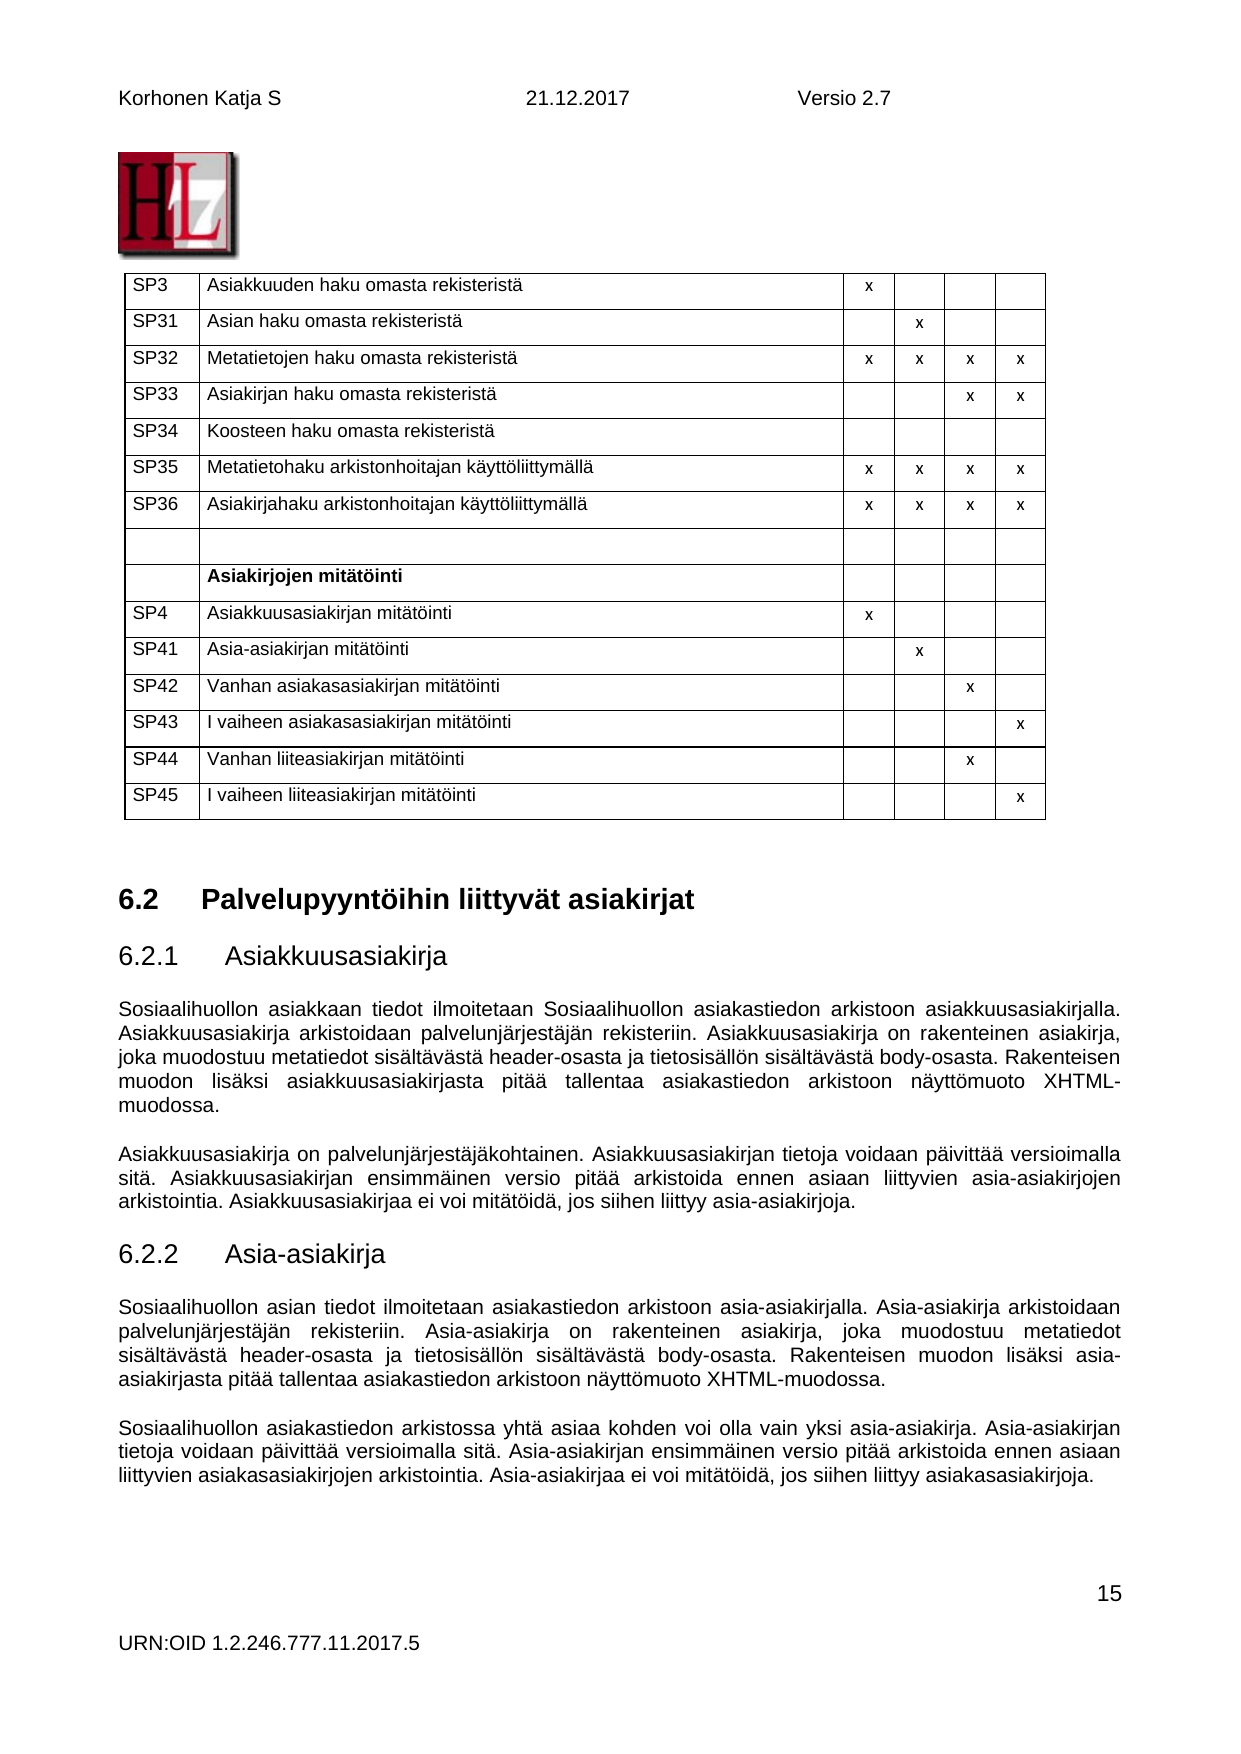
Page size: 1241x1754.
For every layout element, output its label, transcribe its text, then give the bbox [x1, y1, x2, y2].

table_cell SP35 [126, 456, 199, 491]
table_cell Asian haku omasta rekisteristä [200, 310, 843, 345]
table_cell SP41 [126, 638, 199, 673]
table_cell Metatietojen haku omasta rekisteristä [200, 346, 843, 382]
table_cell [895, 529, 944, 564]
table_cell [844, 675, 894, 710]
table_cell Metatietohaku arkistonhoitajan käyttöliittymällä [200, 456, 843, 491]
table_cell SP43 [126, 711, 199, 746]
table_cell x [996, 346, 1045, 382]
table_cell x [844, 602, 894, 637]
table_cell [844, 748, 894, 783]
table_cell [895, 675, 944, 710]
table_cell [945, 784, 995, 819]
table_cell [996, 675, 1045, 710]
table_cell x [895, 346, 944, 382]
table_cell SP36 [126, 492, 199, 528]
table_cell [996, 274, 1045, 309]
table_cell [945, 602, 995, 637]
text Sosiaalihuollon asiakkaan tiedot ilmoitetaan Sosiaalihuollon asiakastiedon arkistoon asiakkuusasiakirjalla. Asiakkuusasiakirja arkistoidaan palvelunjärjestäjän rekisteriin. Asiakkuusasiakirja on rakenteinen asiakirja, joka muodostuu metatiedot sisältävästä header-osasta ja tietosisällön sisältävästä body-osasta. Rakenteisen muodon lisäksi asiakkuusasiakirjasta pitää tallentaa asiakastiedon arkistoon näyttömuoto XHTML-muodossa. [118, 997, 1122, 1116]
table_cell Asiakirjojen mitätöinti [200, 565, 843, 601]
table_cell [996, 310, 1045, 345]
table_cell x [844, 274, 894, 309]
table_cell x [945, 456, 995, 491]
table_cell [945, 638, 995, 673]
table_cell [844, 529, 894, 564]
table_cell SP31 [126, 310, 199, 345]
table_cell x [895, 638, 944, 673]
table_cell x [945, 492, 995, 528]
table_cell [844, 383, 894, 418]
table_cell x [945, 748, 995, 783]
table_cell SP3 [126, 274, 199, 309]
table_cell x [996, 711, 1045, 746]
subtitle Asiakkuusasiakirja [118, 940, 1122, 972]
table_cell Vanhan asiakasasiakirjan mitätöinti [200, 675, 843, 710]
table_cell [945, 711, 995, 746]
table_cell SP42 [126, 675, 199, 710]
table_cell Asia-asiakirjan mitätöinti [200, 638, 843, 673]
table_cell x [844, 492, 894, 528]
table_cell x [996, 456, 1045, 491]
table_cell SP44 [126, 748, 199, 783]
table_cell SP4 [126, 602, 199, 637]
table_cell [996, 565, 1045, 601]
table_cell [844, 784, 894, 819]
table_cell x [945, 346, 995, 382]
table_cell [996, 419, 1045, 455]
table_cell x [844, 346, 894, 382]
table_cell SP45 [126, 784, 199, 819]
table_cell [895, 565, 944, 601]
table_cell [126, 565, 199, 601]
table_cell x [945, 675, 995, 710]
table_cell [945, 565, 995, 601]
table_cell Asiakirjan haku omasta rekisteristä [200, 383, 843, 418]
text Sosiaalihuollon asiakastiedon arkistossa yhtä asiaa kohden voi olla vain yksi asia-asiakirja. Asia-asiakirjan tietoja voidaan päivittää versioimalla sitä. Asia-asiakirjan ensimmäinen versio pitää arkistoida ennen asiaan liittyvien asiakasasiakirjojen arkistointia. Asia-asiakirjaa ei voi mitätöidä, jos siihen liittyy asiakasasiakirjoja. [118, 1415, 1122, 1487]
table_cell x [895, 310, 944, 345]
table_cell SP32 [126, 346, 199, 382]
table_cell [945, 419, 995, 455]
picture [118, 152, 241, 260]
table_cell [895, 274, 944, 309]
table_cell x [895, 456, 944, 491]
table_cell x [844, 456, 894, 491]
table_cell x [996, 492, 1045, 528]
table_cell x [996, 383, 1045, 418]
table_cell [895, 711, 944, 746]
table_cell [996, 529, 1045, 564]
subtitle Palvelupyyntöihin liittyvät asiakirjat [118, 882, 1122, 915]
table_cell [996, 638, 1045, 673]
table_cell [945, 310, 995, 345]
table_cell Koosteen haku omasta rekisteristä [200, 419, 843, 455]
table_cell [945, 274, 995, 309]
table_cell [895, 784, 944, 819]
table_cell [844, 638, 894, 673]
text Asiakkuusasiakirja on palvelunjärjestäjäkohtainen. Asiakkuusasiakirjan tietoja voidaan päivittää versioimalla sitä. Asiakkuusasiakirjan ensimmäinen versio pitää arkistoida ennen asiaan liittyvien asia-asiakirjojen arkistointia. Asiakkuusasiakirjaa ei voi mitätöidä, jos siihen liittyy asia-asiakirjoja. [118, 1141, 1122, 1213]
table_cell [200, 529, 843, 564]
table_cell [844, 711, 894, 746]
table_cell x [996, 784, 1045, 819]
table_cell Asiakirjahaku arkistonhoitajan käyttöliittymällä [200, 492, 843, 528]
table_cell [895, 748, 944, 783]
table_cell [945, 529, 995, 564]
text Sosiaalihuollon asian tiedot ilmoitetaan asiakastiedon arkistoon asia-asiakirjalla. Asia-asiakirja arkistoidaan palvelunjärjestäjän rekisteriin. Asia-asiakirja on rakenteinen asiakirja, joka muodostuu metatiedot sisältävästä header-osasta ja tietosisällön sisältävästä body-osasta. Rakenteisen muodon lisäksi asia-asiakirjasta pitää tallentaa asiakastiedon arkistoon näyttömuoto XHTML-muodossa. [118, 1294, 1122, 1390]
table_cell I vaiheen asiakasasiakirjan mitätöinti [200, 711, 843, 746]
table_cell SP34 [126, 419, 199, 455]
table_cell x [895, 492, 944, 528]
table_cell Vanhan liiteasiakirjan mitätöinti [200, 748, 843, 783]
table_cell x [945, 383, 995, 418]
table_cell [996, 748, 1045, 783]
table_cell [895, 419, 944, 455]
table_cell [126, 529, 199, 564]
table_cell [844, 419, 894, 455]
table_cell Asiakkuuden haku omasta rekisteristä [200, 274, 843, 309]
table_cell [895, 383, 944, 418]
table_cell [844, 310, 894, 345]
table_cell Asiakkuusasiakirjan mitätöinti [200, 602, 843, 637]
table_cell [844, 565, 894, 601]
table_cell I vaiheen liiteasiakirjan mitätöinti [200, 784, 843, 819]
table_cell SP33 [126, 383, 199, 418]
table_cell [895, 602, 944, 637]
subtitle Asia-asiakirja [118, 1238, 1122, 1269]
table_cell [996, 602, 1045, 637]
